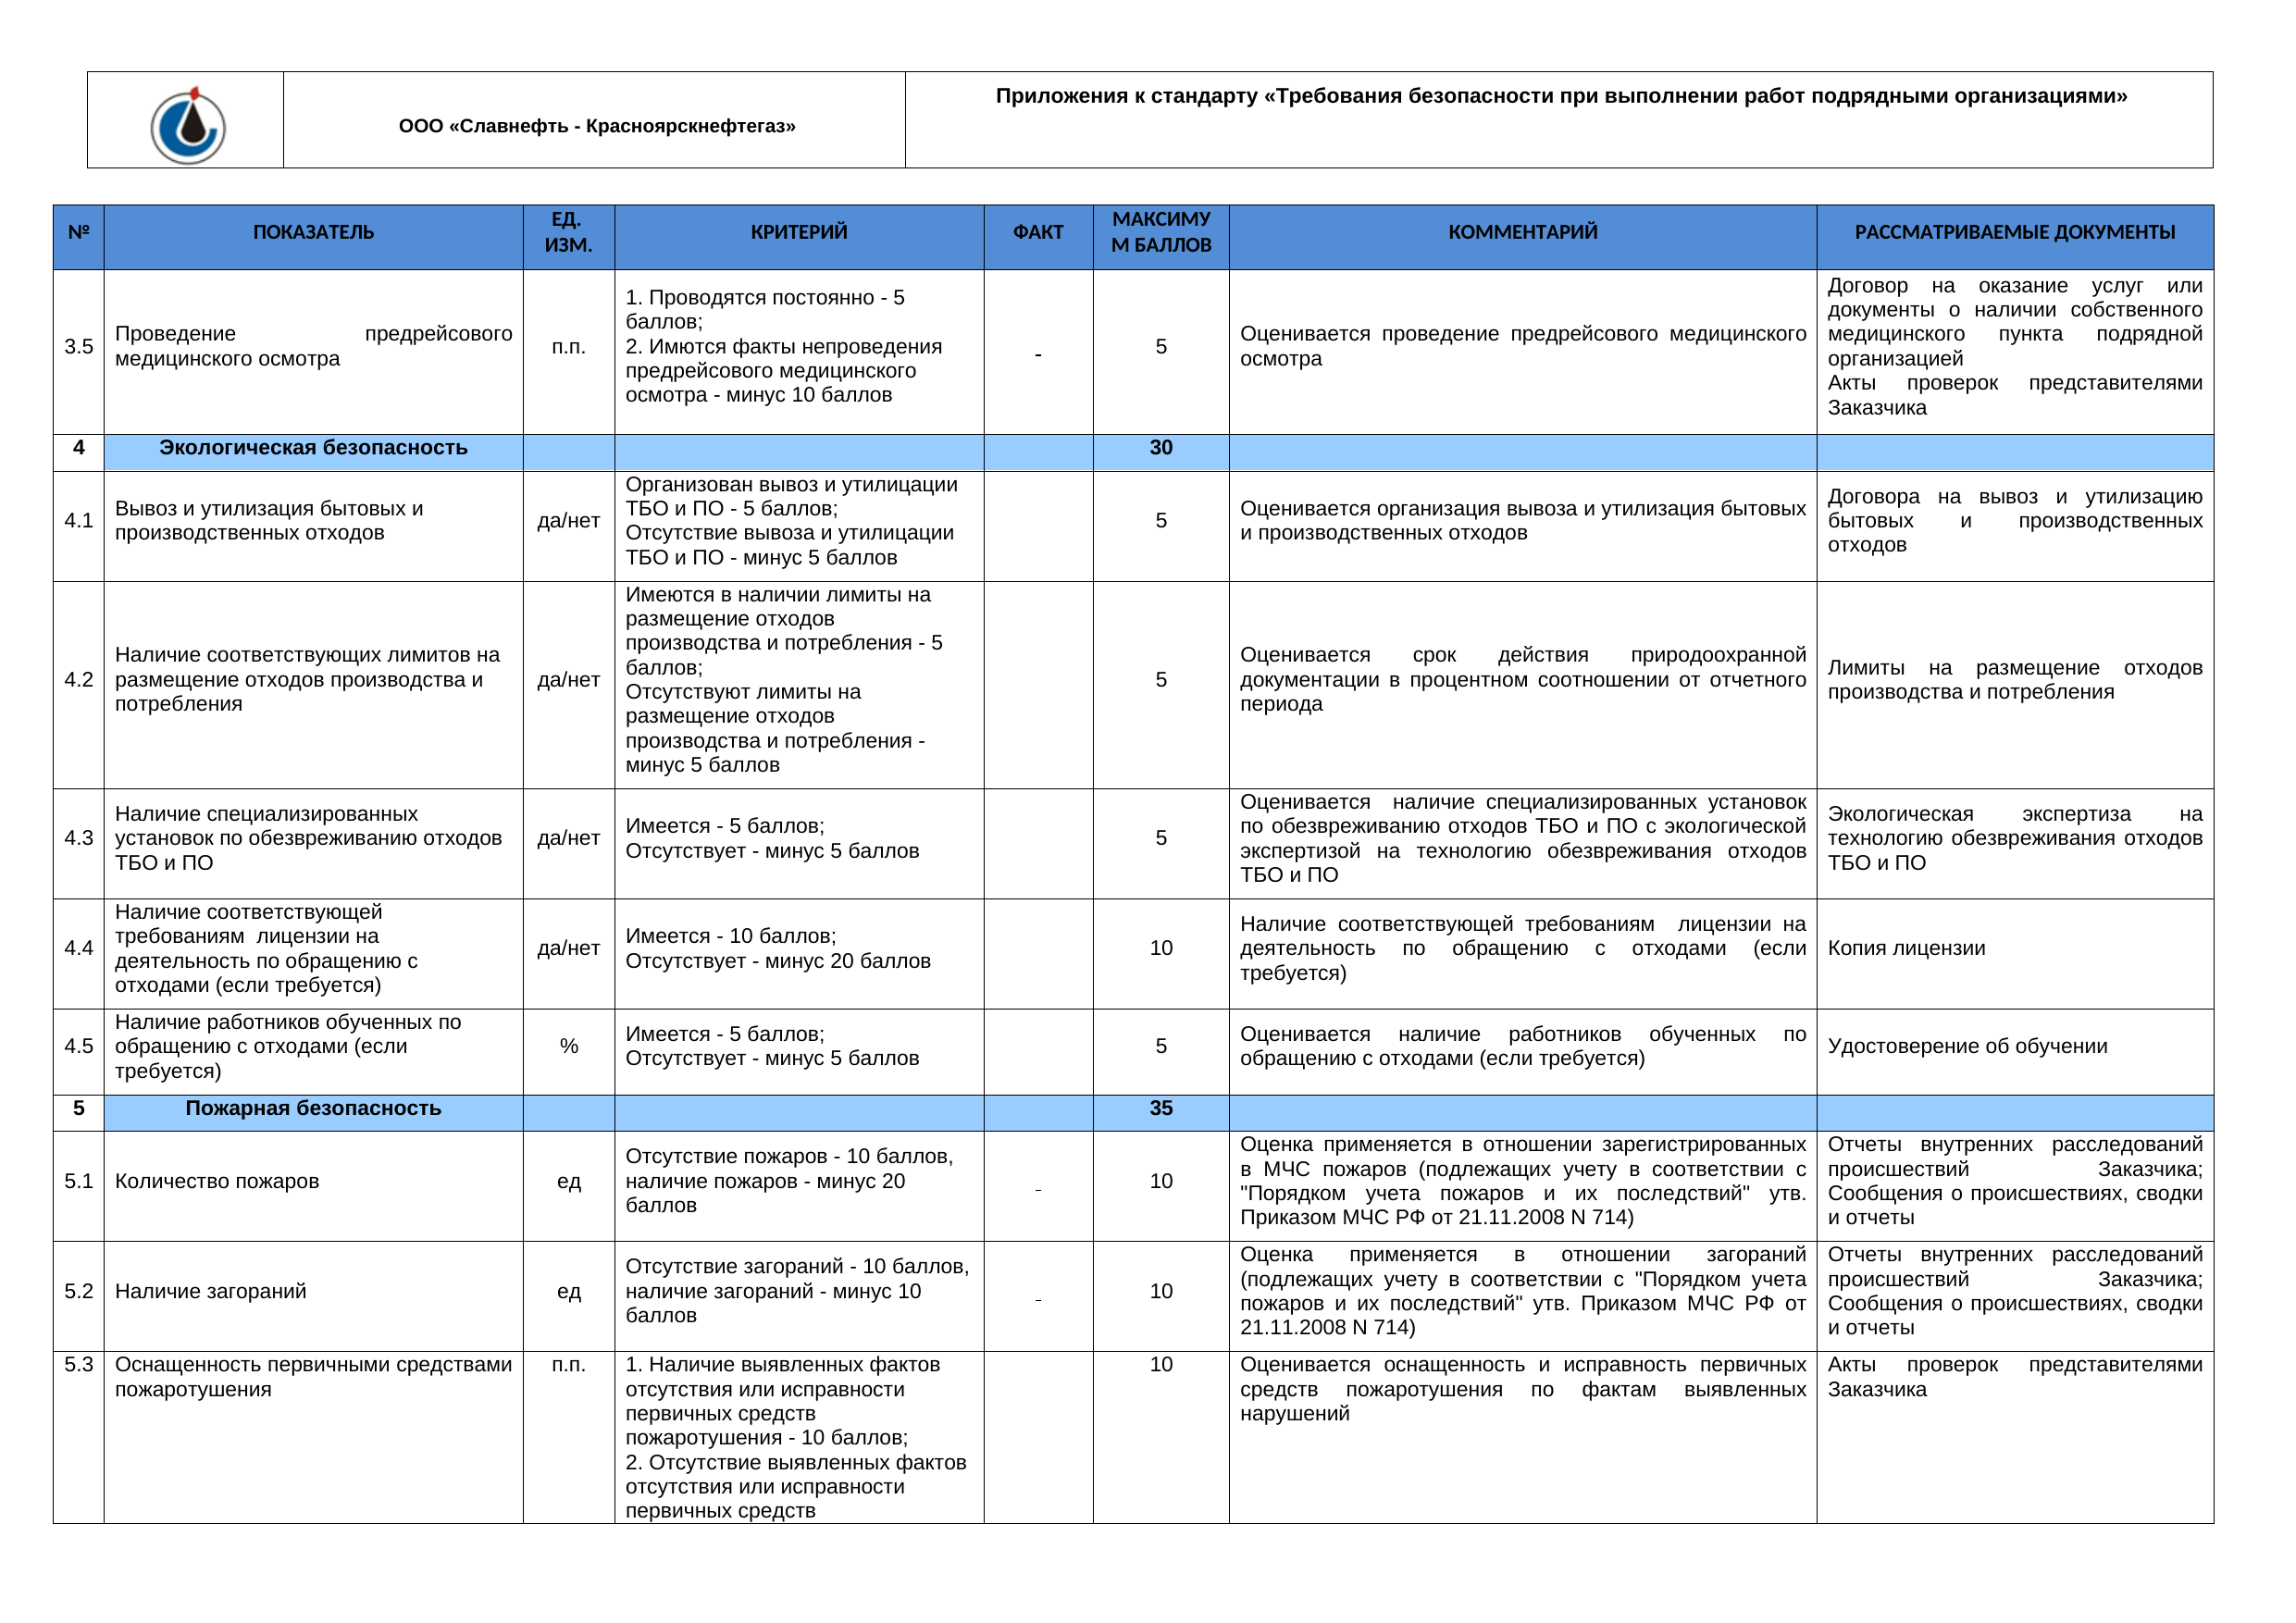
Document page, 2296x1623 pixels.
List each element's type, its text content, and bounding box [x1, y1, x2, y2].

table_cell Удостоверение об обучении [1818, 1010, 2214, 1094]
table_cell % [524, 1010, 614, 1094]
table_cell Количество пожаров [105, 1132, 523, 1241]
table_cell Договора на вывоз и утилизацию бытовых и производственных отходов [1818, 472, 2214, 580]
table_cell п.п. [524, 1352, 614, 1523]
table_cell 10 [1094, 1352, 1229, 1523]
table_cell [985, 1096, 1093, 1131]
table_cell 10 [1094, 1132, 1229, 1241]
table_cell 3.5 [54, 270, 104, 434]
table_cell 4.4 [54, 899, 104, 1009]
table_cell Отчеты внутренних расследований происшествий Заказчика; Сообщения о происшествиях, сводки и отчеты [1818, 1242, 2214, 1351]
table_cell да/нет [524, 899, 614, 1009]
table_cell 1. Проводятся постоянно - 5 баллов; 2. Имются факты непроведения предрейсового медицинского осмотра - минус 10 баллов [615, 270, 984, 434]
table_cell Отчеты внутренних расследований происшествий Заказчика; Сообщения о происшествиях, сводки и отчеты [1818, 1132, 2214, 1241]
table_cell 4 [54, 435, 104, 470]
table_cell Оценивается организация вывоза и утилизация бытовых и производственных отходов [1230, 472, 1817, 580]
table_cell Наличие работников обученных по обращению с отходами (если требуется) [105, 1010, 523, 1094]
table_cell [985, 1242, 1093, 1351]
picture [148, 83, 229, 167]
table_cell да/нет [524, 789, 614, 898]
table_cell да/нет [524, 472, 614, 580]
table_header РАССМАТРИВАЕМЫЕ ДОКУМЕНТЫ [1818, 205, 2214, 269]
table_cell Лимиты на размещение отходов производства и потребления [1818, 582, 2214, 788]
table_cell Имеется - 10 баллов; Отсутствует - минус 20 баллов [615, 899, 984, 1009]
table_cell п.п. [524, 270, 614, 434]
table_cell Оценивается срок действия природоохранной документации в процентном соотношении от отчетного периода [1230, 582, 1817, 788]
table_cell [1230, 435, 1817, 470]
table_cell [985, 472, 1093, 580]
table_cell [1230, 1096, 1817, 1131]
table_cell Договор на оказание услуг или документы о наличии собственного медицинского пункта подрядной организацией Акты проверок представителями Заказчика [1818, 270, 2214, 434]
table_cell Имеется - 5 баллов; Отсутствует - минус 5 баллов [615, 789, 984, 898]
table_cell ед [524, 1242, 614, 1351]
table_cell 35 [1094, 1096, 1229, 1131]
table_cell Отсутствие пожаров - 10 баллов, наличие пожаров - минус 20 баллов [615, 1132, 984, 1241]
table_cell Оценивается наличие специализированных установок по обезвреживанию отходов ТБО и ПО с экологической экспертизой на технологию обезвреживания отходов ТБО и ПО [1230, 789, 1817, 898]
table_cell ед [524, 1132, 614, 1241]
table_cell [985, 789, 1093, 898]
table_cell [985, 1352, 1093, 1523]
table_cell Организован вывоз и утилицации ТБО и ПО - 5 баллов; Отсутствие вывоза и утилицации ТБО и ПО - минус 5 баллов [615, 472, 984, 580]
table_cell Оценивается наличие работников обученных по обращению с отходами (если требуется) [1230, 1010, 1817, 1094]
table_cell да/нет [524, 582, 614, 788]
table_cell Наличие соответствующей требованиям лицензии на деятельность по обращению с отходами (если требуется) [1230, 899, 1817, 1009]
table_cell [985, 1010, 1093, 1094]
table_header МАКСИМУМ БАЛЛОВ [1094, 205, 1229, 269]
table_cell Экологическая экспертиза на технологию обезвреживания отходов ТБО и ПО [1818, 789, 2214, 898]
table_cell Оценивается оснащенность и исправность первичных средств пожаротушения по фактам выявленных нарушений [1230, 1352, 1817, 1523]
table_header № [54, 205, 104, 269]
table_cell Имеются в наличии лимиты на размещение отходов производства и потребления - 5 баллов; Отсутствуют лимиты на размещение отходов производства и потребления - минус 5 баллов [615, 582, 984, 788]
table_cell [985, 435, 1093, 470]
table_cell [615, 1096, 984, 1131]
table_cell Проведение предрейсового медицинского осмотра [105, 270, 523, 434]
table_cell 5.3 [54, 1352, 104, 1523]
table_cell 5.1 [54, 1132, 104, 1241]
table_cell 4.1 [54, 472, 104, 580]
table_header КОММЕНТАРИЙ [1230, 205, 1817, 269]
table_cell [1818, 1096, 2214, 1131]
table_cell Отсутствие загораний - 10 баллов, наличие загораний - минус 10 баллов [615, 1242, 984, 1351]
table_cell 10 [1094, 1242, 1229, 1351]
table_cell Наличие специализированных установок по обезвреживанию отходов ТБО и ПО [105, 789, 523, 898]
table_cell Имеется - 5 баллов; Отсутствует - минус 5 баллов [615, 1010, 984, 1094]
table_cell [1818, 435, 2214, 470]
table_cell [985, 899, 1093, 1009]
table_cell Оценивается проведение предрейсового медицинского осмотра [1230, 270, 1817, 434]
table_cell 4.2 [54, 582, 104, 788]
table_cell [985, 1132, 1093, 1241]
table_cell Копия лицензии [1818, 899, 2214, 1009]
table_cell Оснащенность первичными средствами пожаротушения [105, 1352, 523, 1523]
table_cell 5 [1094, 582, 1229, 788]
table_cell 30 [1094, 435, 1229, 470]
table_cell [985, 582, 1093, 788]
table_cell [985, 270, 1093, 434]
table_cell Наличие соответствующей требованиям лицензии на деятельность по обращению с отходами (если требуется) [105, 899, 523, 1009]
table_cell Экологическая безопасность [105, 435, 523, 470]
table_cell Вывоз и утилизация бытовых и производственных отходов [105, 472, 523, 580]
table_cell 5 [1094, 472, 1229, 580]
table_cell [524, 435, 614, 470]
table_cell 5 [54, 1096, 104, 1131]
table_cell 5 [1094, 270, 1229, 434]
table_cell 5.2 [54, 1242, 104, 1351]
table_cell Оценка применяется в отношении зарегистрированных в МЧС пожаров (подлежащих учету в соответствии с "Порядком учета пожаров и их последствий" утв. Приказом МЧС РФ от 21.11.2008 N 714) [1230, 1132, 1817, 1241]
table_header КРИТЕРИЙ [615, 205, 984, 269]
table_cell 4.3 [54, 789, 104, 898]
table_header ЕД. ИЗМ. [524, 205, 614, 269]
table_cell 4.5 [54, 1010, 104, 1094]
table_cell 10 [1094, 899, 1229, 1009]
table_cell [524, 1096, 614, 1131]
table_cell [615, 435, 984, 470]
table_cell 5 [1094, 1010, 1229, 1094]
table_cell Акты проверок представителями Заказчика [1818, 1352, 2214, 1523]
table_cell Оценка применяется в отношении загораний (подлежащих учету в соответствии с "Порядком учета пожаров и их последствий" утв. Приказом МЧС РФ от 21.11.2008 N 714) [1230, 1242, 1817, 1351]
table_cell 5 [1094, 789, 1229, 898]
table_cell Пожарная безопасность [105, 1096, 523, 1131]
table_header ФАКТ [985, 205, 1093, 269]
table_header ПОКАЗАТЕЛЬ [105, 205, 523, 269]
table_cell Наличие загораний [105, 1242, 523, 1351]
table_cell Наличие соответствующих лимитов на размещение отходов производства и потребления [105, 582, 523, 788]
